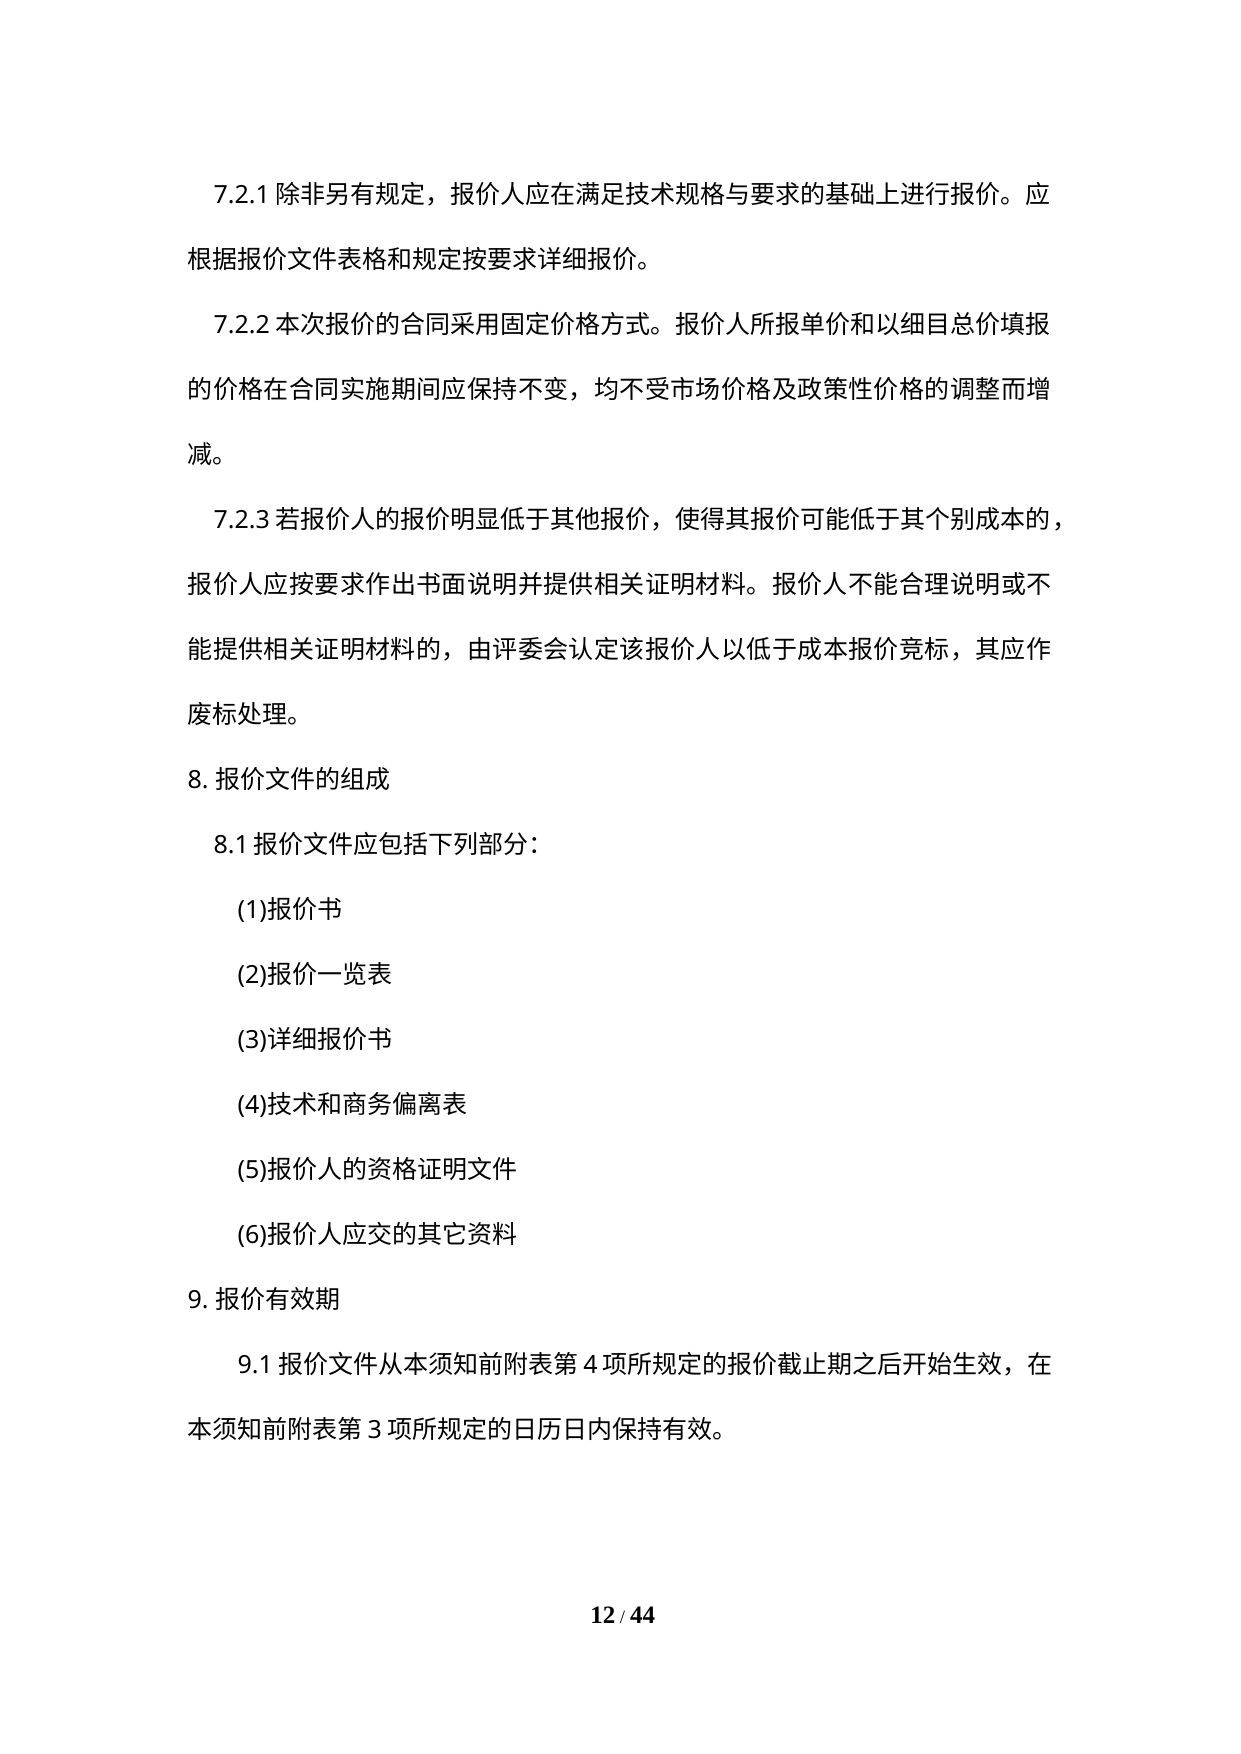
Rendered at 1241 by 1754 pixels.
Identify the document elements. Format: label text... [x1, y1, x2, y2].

text (3)详细报价书 [187, 1005, 1053, 1070]
text (2)报价一览表 [187, 940, 1053, 1005]
text 8.1报价文件应包括下列部分： [187, 810, 1053, 875]
text 8. 报价文件的组成 [187, 745, 1053, 810]
text (1)报价书 [187, 875, 1053, 940]
text 7.2.3若报价人的报价明显低于其他报价，使得其报价可能低于其个别成本的，报价人应按要求作出书面说明并提供相关证明材料。报价人不能合理说明或不能提供相关证明材料的，由评委会认定该报价人以低于成本报价竞标，其应作废标处理。 [187, 485, 1053, 745]
text (5)报价人的资格证明文件 [187, 1135, 1053, 1200]
text 7.2.1除非另有规定，报价人应在满足技术规格与要求的基础上进行报价。应根据报价文件表格和规定按要求详细报价。 [187, 160, 1053, 290]
text 9.1报价文件从本须知前附表第4项所规定的报价截止期之后开始生效，在本须知前附表第3项所规定的日历日内保持有效。 [187, 1330, 1053, 1460]
text (6)报价人应交的其它资料 [187, 1200, 1053, 1265]
text 9. 报价有效期 [187, 1265, 1053, 1330]
text 7.2.2本次报价的合同采用固定价格方式。报价人所报单价和以细目总价填报的价格在合同实施期间应保持不变，均不受市场价格及政策性价格的调整而增减。 [187, 290, 1053, 485]
text (4)技术和商务偏离表 [187, 1070, 1053, 1135]
